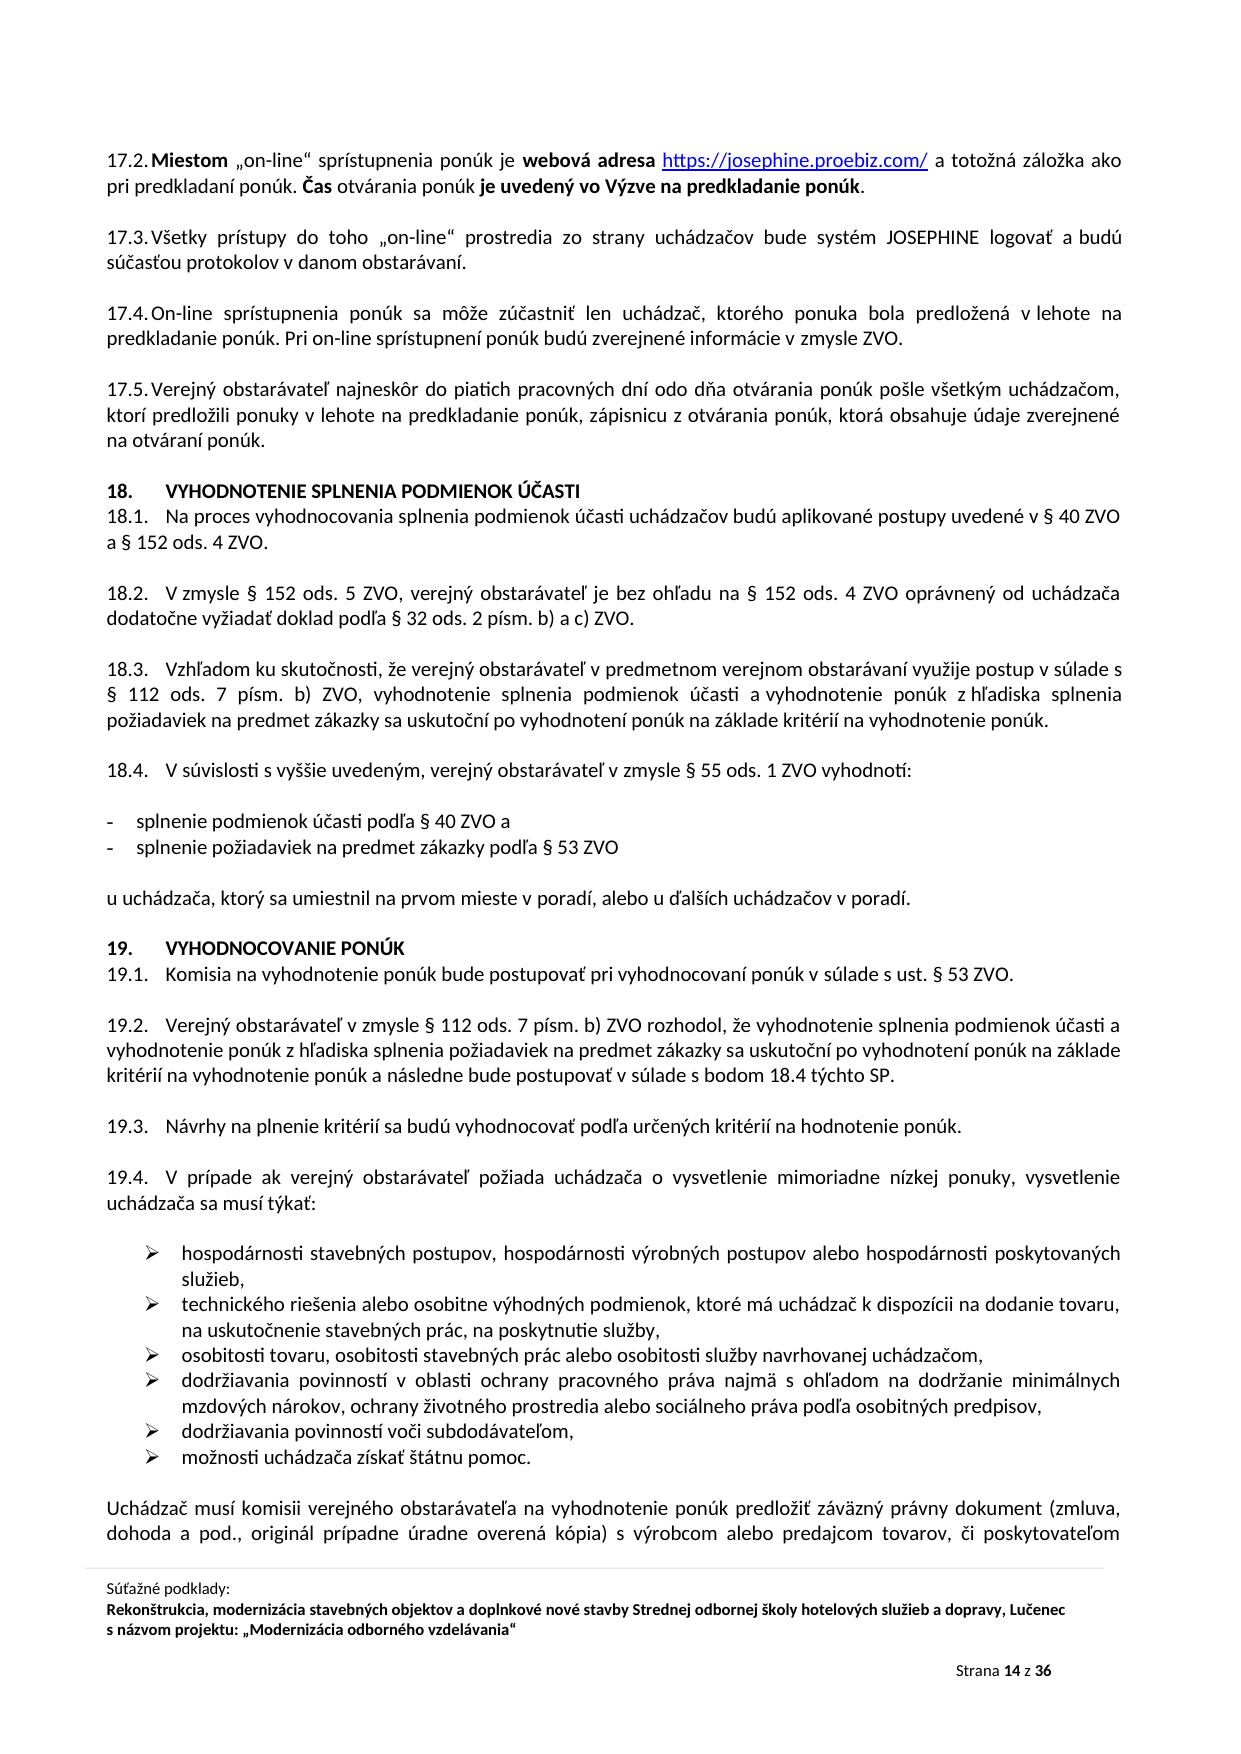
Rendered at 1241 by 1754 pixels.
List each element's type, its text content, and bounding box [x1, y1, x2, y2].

text u uchádzača, ktorý sa umiestnil na prvom mieste v poradí, alebo u ďalších uchádzačov v poradí. [106, 885, 1122, 910]
list dodržiavania povinností voči subdodávateľom, [144, 1418, 1122, 1444]
list Miestom „on-line“ sprístupnenia ponúk je webová adresa https://josephine.proebiz.com/ a totožná záložka ako pri predkladaní ponúk. Čas otvárania ponúk je uvedený vo Výzve na predkladanie ponúk. [106, 148, 1122, 198]
list V zmysle § 152 ods. 5 ZVO, verejný obstarávateľ je bez ohľadu na § 152 ods. 4 ZVO oprávnený od uchádzača dodatočne vyžiadať doklad podľa § 32 ods. 2 písm. b) a c) ZVO. [106, 580, 1122, 631]
list Komisia na vyhodnotenie ponúk bude postupovať pri vyhodnocovaní ponúk v súlade s ust. § 53 ZVO. [106, 961, 1122, 986]
list dodržiavania povinností v oblasti ochrany pracovného práva najmä s ohľadom na dodržanie minimálnych mzdových nárokov, ochrany životného prostredia alebo sociálneho práva podľa osobitných predpisov, [144, 1368, 1122, 1418]
list Návrhy na plnenie kritérií sa budú vyhodnocovať podľa určených kritérií na hodnotenie ponúk. [106, 1113, 1122, 1139]
subtitle Na proces vyhodnocovania splnenia podmienok účasti uchádzačov budú aplikované postupy uvedené v § 40 ZVO a § 152 ods. 4 ZVO. [106, 503, 1122, 554]
list Vzhľadom ku skutočnosti, že verejný obstarávateľ v predmetnom verejnom obstarávaní využije postup v súlade s § 112 ods. 7 písm. b) ZVO, vyhodnotenie splnenia podmienok účasti a vyhodnotenie ponúk z hľadiska splnenia požiadaviek na predmet zákazky sa uskutoční po vyhodnotení ponúk na základe kritérií na vyhodnotenie ponúk. [106, 656, 1122, 732]
list Verejný obstarávateľ v zmysle § 112 ods. 7 písm. b) ZVO rozhodol, že vyhodnotenie splnenia podmienok účasti a vyhodnotenie ponúk z hľadiska splnenia požiadaviek na predmet zákazky sa uskutoční po vyhodnotení ponúk na základe kritérií na vyhodnotenie ponúk a následne bude postupovať v súlade s bodom 18.4 týchto SP. [106, 1012, 1122, 1088]
list možnosti uchádzača získať štátnu pomoc. [144, 1444, 1122, 1469]
list splnenie podmienok účasti podľa § 40 ZVO a [106, 808, 1122, 834]
list hospodárnosti stavebných postupov, hospodárnosti výrobných postupov alebo hospodárnosti poskytovaných služieb, [144, 1241, 1122, 1291]
list splnenie požiadaviek na predmet zákazky podľa § 53 ZVO [106, 834, 1122, 859]
list VYHODNOTENIE SPLNENIA PODMIENOK ÚČASTI [106, 478, 1122, 503]
list technického riešenia alebo osobitne výhodných podmienok, ktoré má uchádzač k dispozícii na dodanie tovaru, na uskutočnenie stavebných prác, na poskytnutie služby, [144, 1291, 1122, 1342]
list V prípade ak verejný obstarávateľ požiada uchádzača o vysvetlenie mimoriadne nízkej ponuky, vysvetlenie uchádzača sa musí týkať: [106, 1164, 1122, 1215]
list Všetky prístupy do toho „on-line“ prostredia zo strany uchádzačov bude systém JOSEPHINE logovať a budú súčasťou protokolov v danom obstarávaní. [106, 224, 1122, 275]
list VYHODNOCOVANIE PONÚK [106, 936, 1122, 961]
list Verejný obstarávateľ najneskôr do piatich pracovných dní odo dňa otvárania ponúk pošle všetkým uchádzačom, ktorí predložili ponuky v lehote na predkladanie ponúk, zápisnicu z otvárania ponúk, ktorá obsahuje údaje zverejnené na otváraní ponúk. [106, 376, 1122, 453]
list V súvislosti s vyššie uvedeným, verejný obstarávateľ v zmysle § 55 ods. 1 ZVO vyhodnotí: [106, 758, 1122, 783]
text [106, 1495, 1122, 1546]
list osobitosti tovaru, osobitosti stavebných prác alebo osobitosti služby navrhovanej uchádzačom, [144, 1342, 1122, 1368]
list On-line sprístupnenia ponúk sa môže zúčastniť len uchádzač, ktorého ponuka bola predložená v lehote na predkladanie ponúk. Pri on-line sprístupnení ponúk budú zverejnené informácie v zmysle ZVO. [106, 300, 1122, 351]
